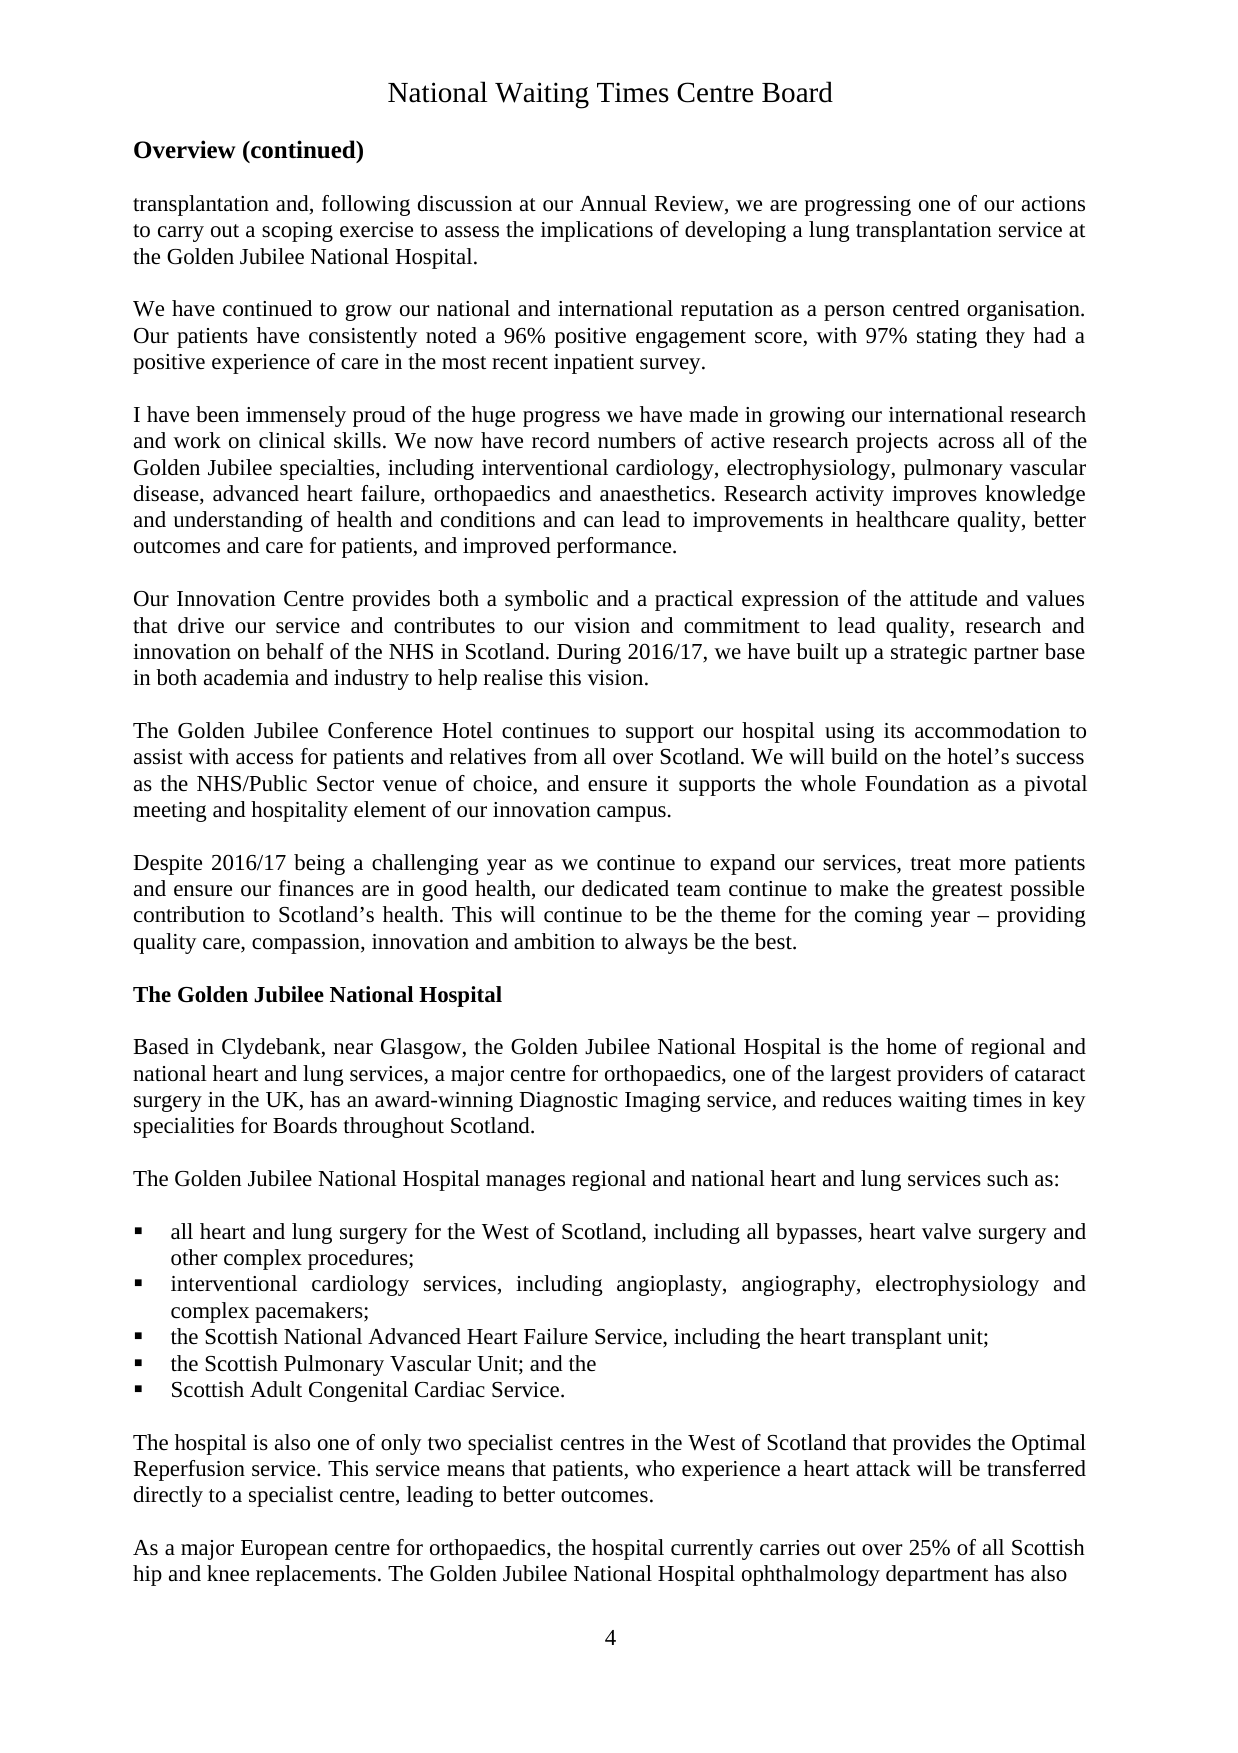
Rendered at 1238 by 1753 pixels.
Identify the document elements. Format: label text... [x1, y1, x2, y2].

list Scottish Adult Congenital Cardiac Service. [133, 1376, 1087, 1402]
text The Golden Jubilee National Hospital manages regional and national heart and lung services such as: [133, 1165, 1087, 1191]
text Our Innovation Centre provides both a symbolic and a practical expression of the attitude and values that drive our service and contributes to our vision and commitment to lead quality, research and innovation on behalf of the NHS in . During 2016/17, we have built up a strategic partner base in both academia and industry to help realise this vision. [133, 585, 1087, 691]
subtitle The Golden Jubilee National Hospital [133, 981, 1087, 1007]
text We have continued to grow our national and international reputation as a person centred organisation. Our patients have consistently noted a 96% positive engagement score, with 97% stating they had a positive experience of care in the most recent inpatient survey. [133, 295, 1087, 374]
text transplantation and, following discussion at our Annual Review, we are progressing one of our actions to carry out a scoping exercise to assess the implications of developing a lung transplantation service at the Golden Jubilee National Hospital. [133, 190, 1087, 269]
text The Golden Jubilee Conference Hotel continues to support our hospital using its accommodation to assist with access for patients and relatives from all over . We will build on the hotel’s success as the NHS/Public Sector venue of choice, and ensure it supports the whole Foundation as a pivotal meeting and hospitality element of our innovation campus. [133, 717, 1087, 822]
text I have been immensely proud of the huge progress we have made in growing our international research and work on clinical skills. We now have record numbers of active research projects across all of the Golden Jubilee specialties, including interventional cardiology, electrophysiology, pulmonary vascular disease, advanced heart failure, orthopaedics and anaesthetics. Research activity improves knowledge and understanding of health and conditions and can lead to improvements in healthcare quality, better outcomes and care for patients, and improved performance. [133, 401, 1087, 559]
list all heart and lung surgery for the West of Scotland, including all bypasses, heart valve surgery and other complex procedures; [133, 1218, 1087, 1271]
text The hospital is also one of only two specialist centres in the West of Scotland that provides the Optimal Reperfusion service. This service means that patients, who experience a heart attack will be transferred directly to a specialist centre, leading to better outcomes. [133, 1429, 1087, 1508]
text Based in Clydebank, near Glasgow, the Golden Jubilee National Hospital is the home of regional and national heart and lung services, a major centre for orthopaedics, one of the largest providers of cataract surgery in the UK, has an award-winning Diagnostic Imaging service, and reduces waiting times in key specialities for Boards throughout Scotland. [133, 1033, 1087, 1139]
text As a major European centre for orthopaedics, the hospital currently carries out over 25% of all Scottish hip and knee replacements. The Golden Jubilee National Hospital ophthalmology department has also [133, 1534, 1087, 1587]
list the Scottish National Advanced Heart Failure Service, including the heart transplant unit; [133, 1323, 1087, 1349]
text Overview (continued) [133, 135, 1087, 164]
text Despite 2016/17 being a challenging year as we continue to expand our services, treat more patients and ensure our finances are in good health, our dedicated team continue to make the greatest possible contribution to Scotland’s health. This will continue to be the theme for the coming year – providing quality care, compassion, innovation and ambition to always be the best. [133, 849, 1087, 954]
list the Scottish Pulmonary Vascular Unit; and the [133, 1349, 1087, 1376]
list interventional cardiology services, including angioplasty, angiography, electrophysiology and complex pacemakers; [133, 1271, 1087, 1323]
